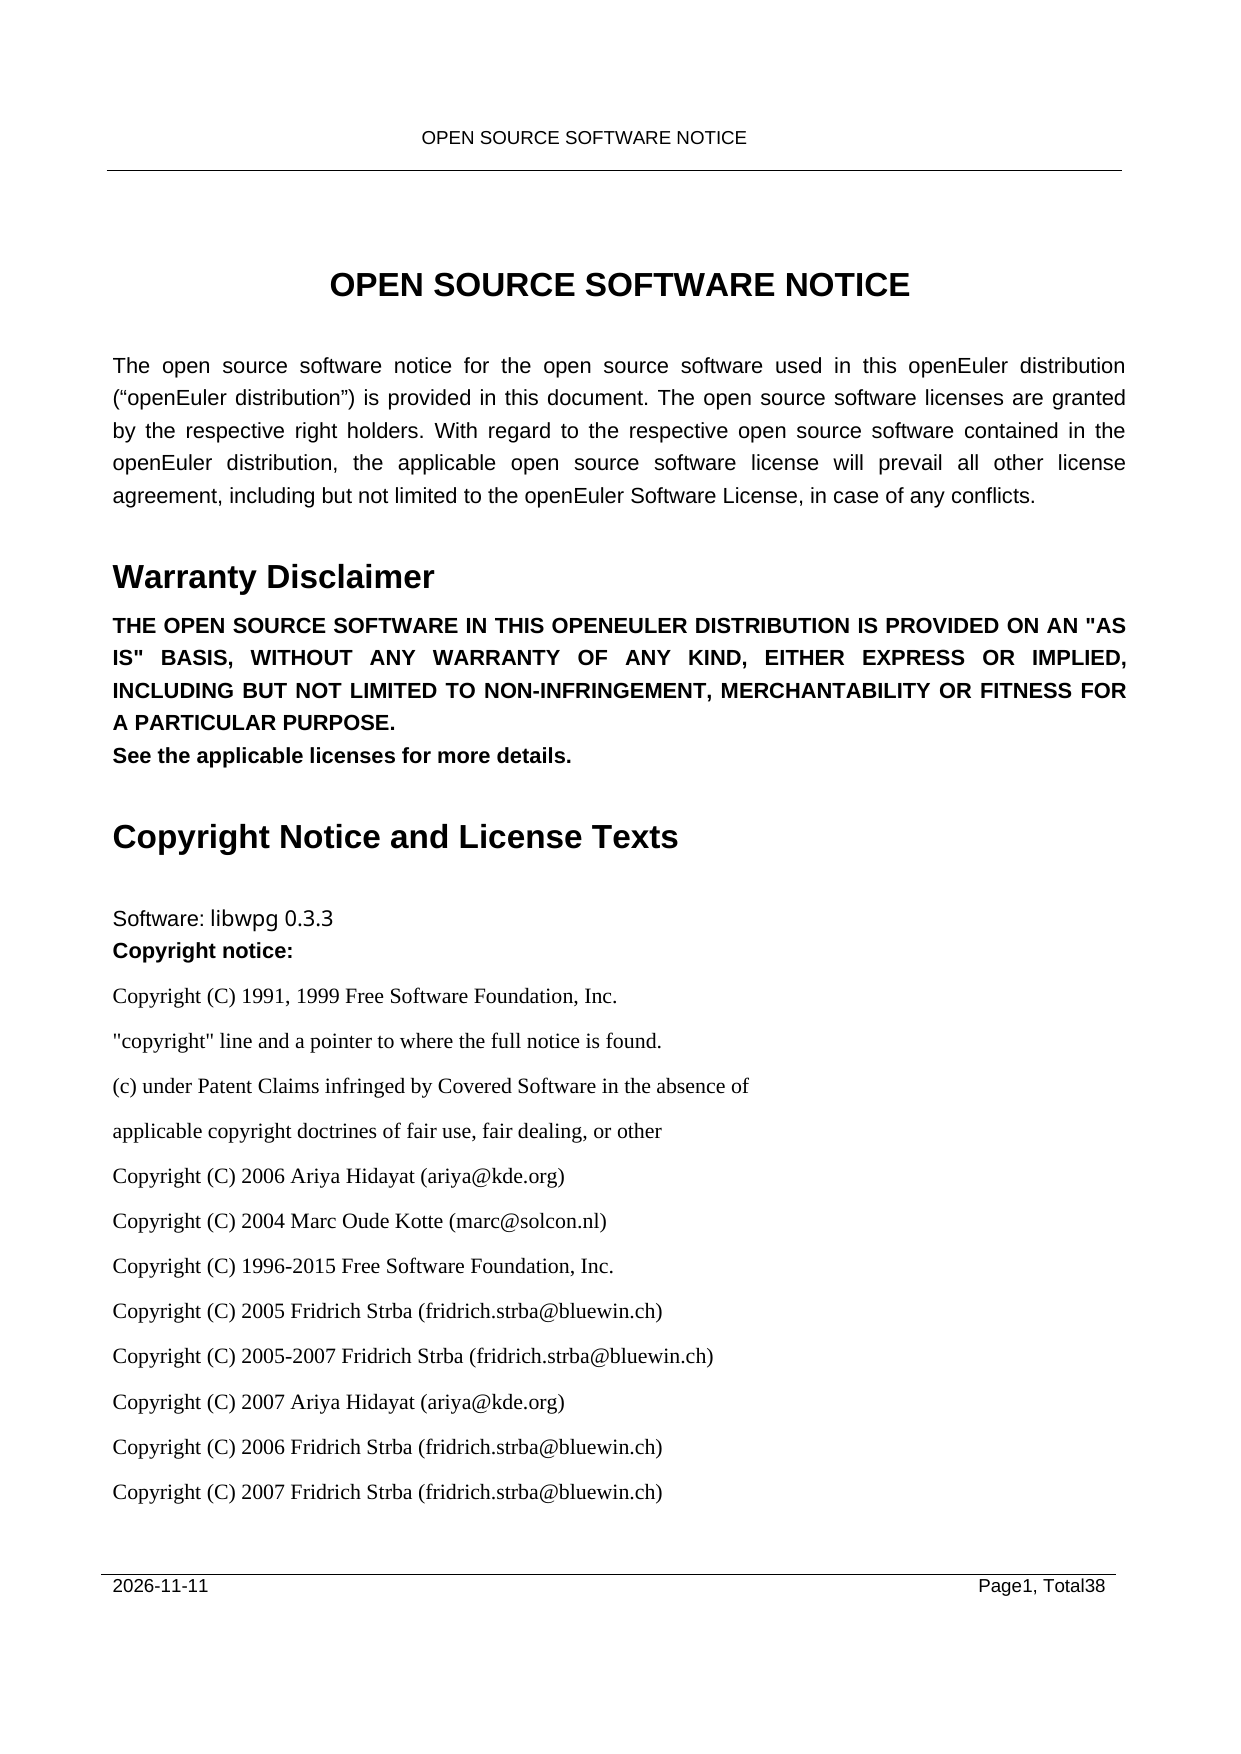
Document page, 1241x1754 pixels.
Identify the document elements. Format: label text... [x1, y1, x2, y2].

text Copyright (C) 2005-2007 Fridrich Strba (fridrich.strba@bluewin.ch) [112, 1340, 1128, 1372]
text Copyright (C) 2006 Ariya Hidayat (ariya@kde.org) [112, 1159, 1128, 1192]
text Copyright (C) 2007 Ariya Hidayat (ariya@kde.org) [112, 1385, 1128, 1417]
text Copyright Notice and License Texts [112, 804, 1128, 869]
text Software: libwpg 0.3.3 [112, 901, 1128, 934]
text The open source software notice for the open source software used in this openEuler distribution (“openEuler distribution”) is provided in this document. The open source software licenses are granted by the respective right holders. With regard to the respective open source software contained in the openEuler distribution, the applicable open source software license will prevail all other license agreement, including but not limited to the openEuler Software License, in case of any conflicts. [112, 349, 1128, 511]
text applicable copyright doctrines of fair use, fair dealing, or other [112, 1114, 1128, 1147]
text Copyright (C) 2006 Fridrich Strba (fridrich.strba@bluewin.ch) [112, 1430, 1128, 1463]
text Copyright (C) 2004 Marc Oude Kotte (marc@solcon.nl) [112, 1204, 1128, 1237]
text Copyright (C) 2007 Fridrich Strba (fridrich.strba@bluewin.ch) [112, 1475, 1128, 1508]
text (c) under Patent Claims infringed by Covered Software in the absence of [112, 1069, 1128, 1102]
text THE OPEN SOURCE SOFTWARE IN THIS OPENEULER DISTRIBUTION IS PROVIDED ON AN "AS IS" BASIS, WITHOUT ANY WARRANTY OF ANY KIND, EITHER EXPRESS OR IMPLIED, INCLUDING BUT NOT LIMITED TO NON-INFRINGEMENT, MERCHANTABILITY OR FITNESS FOR A PARTICULAR PURPOSE. See the applicable licenses for more details. [112, 609, 1128, 771]
text Copyright notice: [112, 934, 1128, 966]
text "copyright" line and a pointer to where the full notice is found. [112, 1024, 1128, 1057]
text Copyright (C) 1991, 1999 Free Software Foundation, Inc. [112, 979, 1128, 1012]
text Warranty Disclaimer [112, 544, 1128, 609]
text Copyright (C) 2005 Fridrich Strba (fridrich.strba@bluewin.ch) [112, 1295, 1128, 1327]
text Copyright (C) 1996-2015 Free Software Foundation, Inc. [112, 1250, 1128, 1282]
text OPEN SOURCE SOFTWARE NOTICE [112, 251, 1128, 316]
